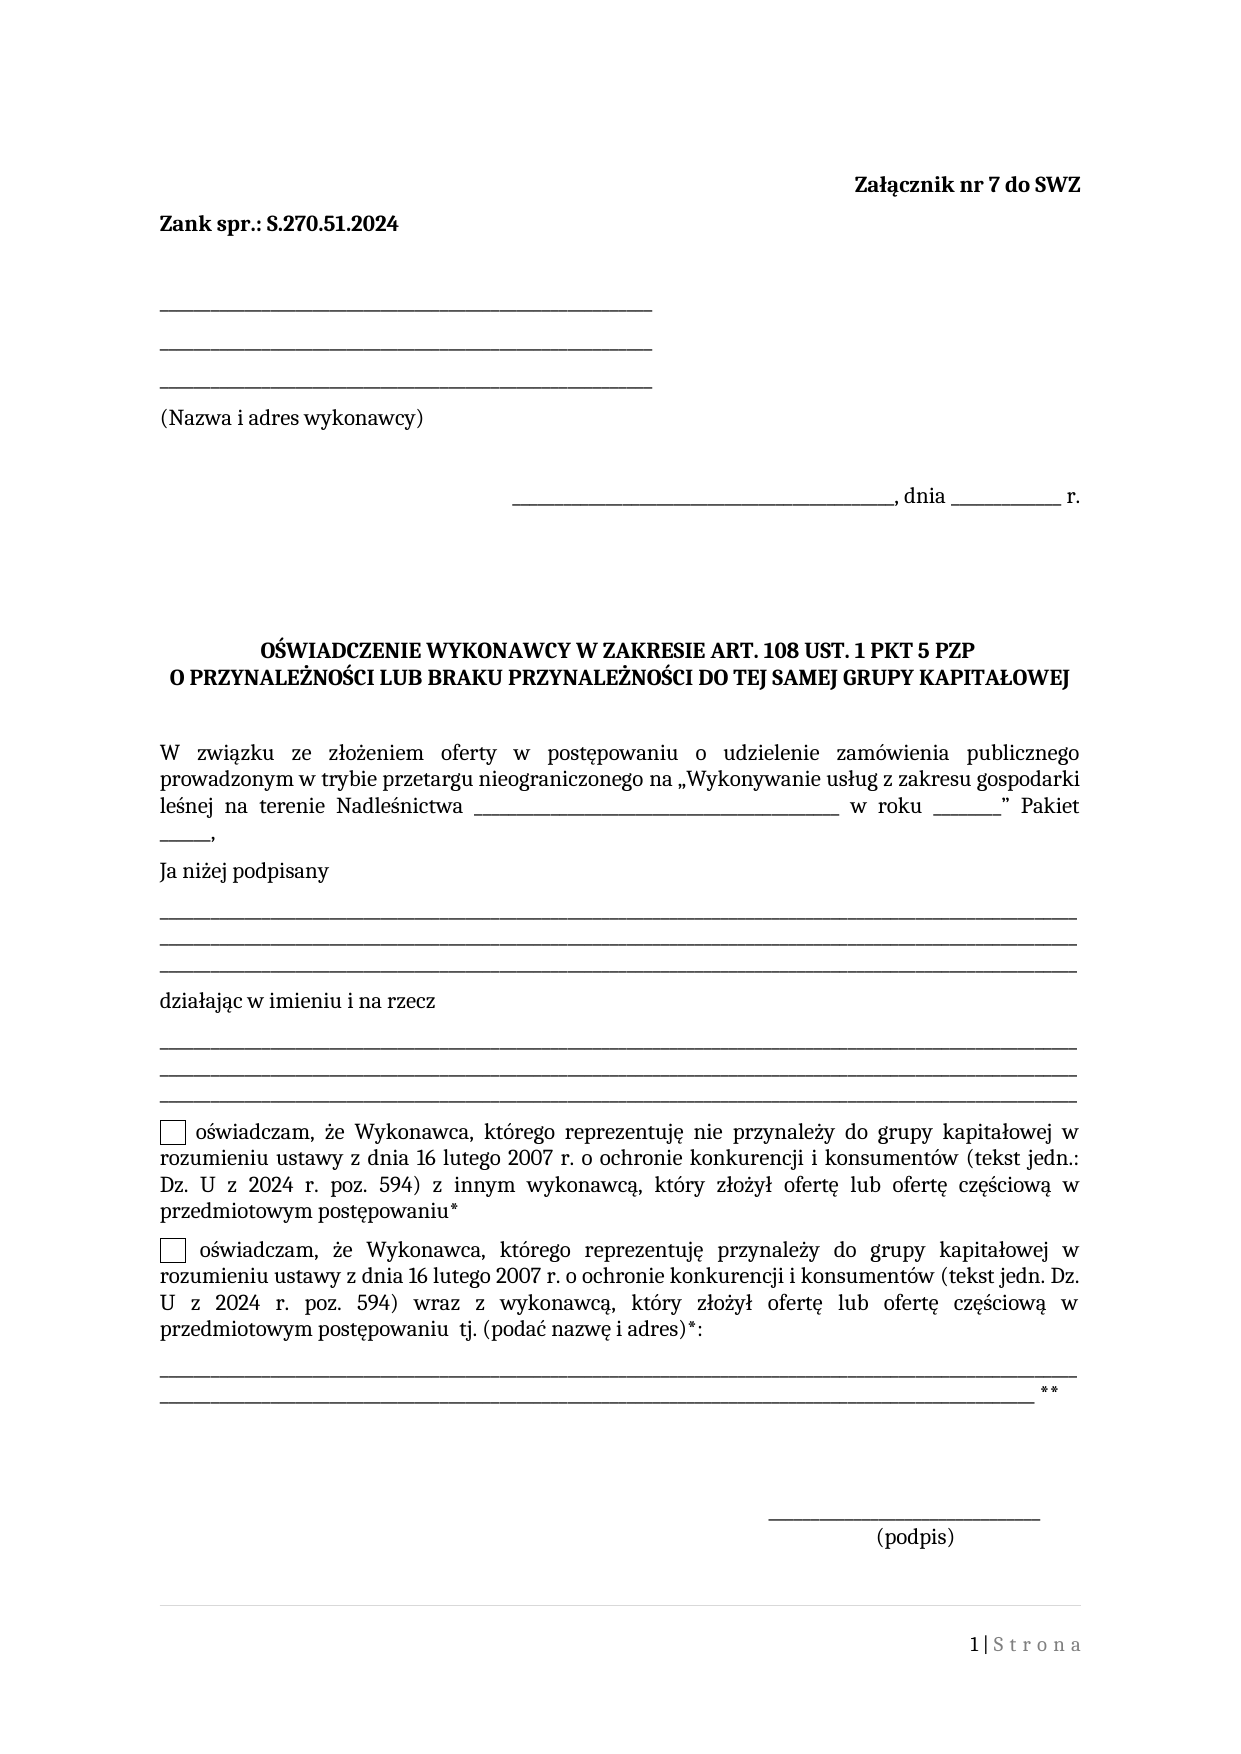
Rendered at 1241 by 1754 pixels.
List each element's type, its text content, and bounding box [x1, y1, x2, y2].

text (Nazwa i adres wykonawcy) [159, 405, 1081, 431]
text oświadczam, że Wykonawca, którego reprezentuję przynależy do grupy kapitałowej w rozumieniu ustawy z dnia 16 lutego 2007 r. o ochronie konkurencji i konsumentów (tekst jedn. Dz. U z 2024 r. poz. 594) wraz z wykonawcą, który złożył ofertę lub ofertę częściową w przedmiotowym postępowaniu tj. (podać nazwę i adres)*: [159, 1237, 1081, 1342]
text Ja niżej podpisany [159, 858, 1081, 884]
text działając w imieniu i na rzecz [159, 988, 1081, 1014]
text ____________________________________________________________________________________________________________________________________________________________________________________________________________________________________________________________________________________________________________________________________ [159, 1027, 1081, 1106]
text ____________________________________________________________________________________________________________________________________________________________________________________________________________________________________________________________________________________________________________________________________ [159, 897, 1081, 976]
text oświadczam, że Wykonawca, którego reprezentuję nie przynależy do grupy kapitałowej w rozumieniu ustawy z dnia 16 lutego 2007 r. o ochronie konkurencji i konsumentów (tekst jedn.: Dz. U z 2024 r. poz. 594) z innym wykonawcą, który złożył ofertę lub ofertę częściową w przedmiotowym postępowaniu* [159, 1119, 1081, 1224]
text ________________________________ (podpis) [750, 1497, 1081, 1550]
text Zank spr.: S.270.51.2024 [159, 211, 1081, 237]
text ___________________________________________________________________________________________________________________________________________________________________________________________________________________ ** [159, 1354, 1081, 1407]
text _____________________________________________, dnia _____________ r. [159, 483, 1081, 509]
text __________________________________________________________ [159, 288, 1081, 315]
text Załącznik nr 7 do SWZ [159, 172, 1081, 198]
text W związku ze złożeniem oferty w postępowaniu o udzielenie zamówienia publicznego prowadzonym w trybie przetargu nieograniczonego na „Wykonywanie usług z zakresu gospodarki leśnej na terenie Nadleśnictwa ___________________________________________ w roku ________” Pakiet ______, [159, 740, 1081, 845]
text __________________________________________________________ [159, 366, 1081, 393]
text OŚWIADCZENIE WYKONAWCY W ZAKRESIE ART. 108 UST. 1 PKT 5 PZP O PRZYNALEŻNOŚCI LUB BRAKU PRZYNALEŻNOŚCI DO TEJ SAMEJ GRUPY KAPITAŁOWEJ [159, 638, 1081, 691]
text __________________________________________________________ [159, 327, 1081, 354]
